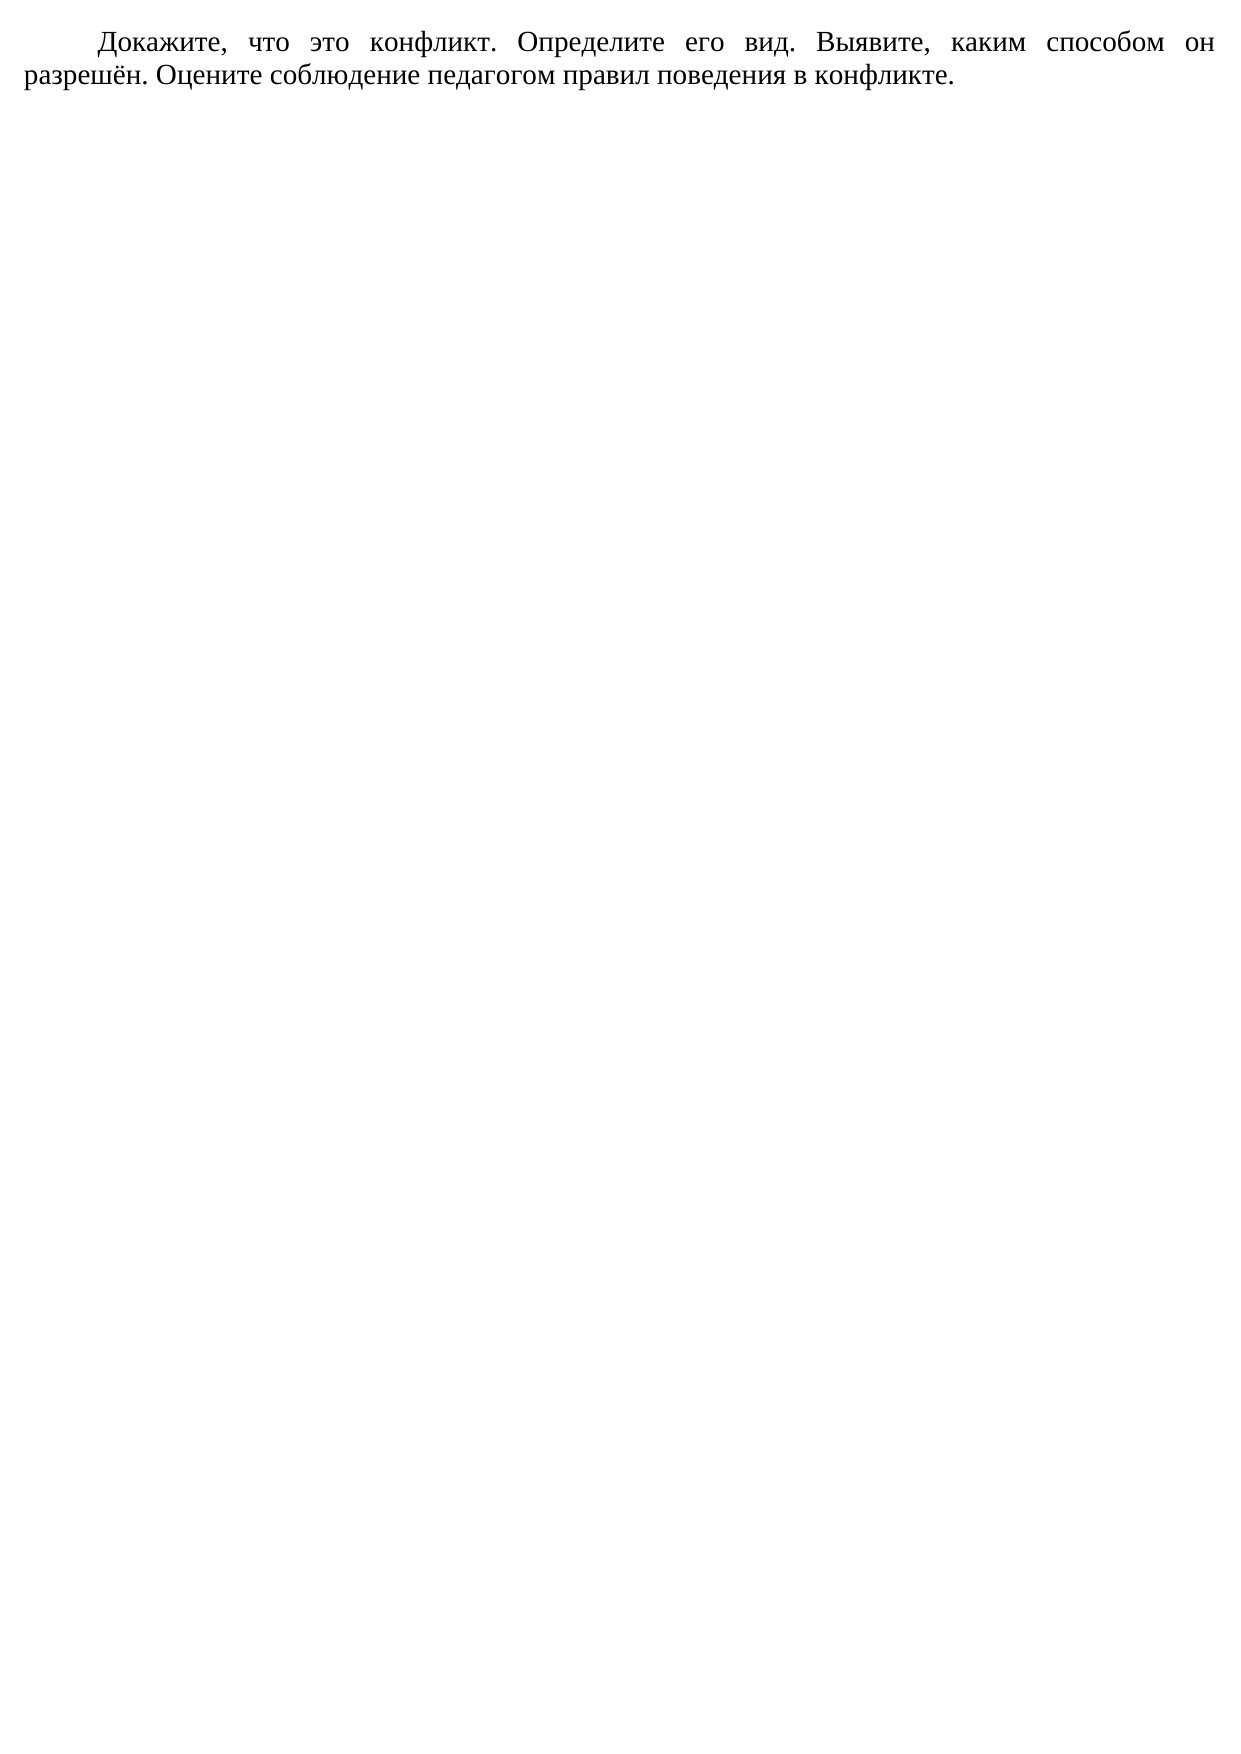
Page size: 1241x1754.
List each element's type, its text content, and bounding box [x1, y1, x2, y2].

text Докажите, что это конфликт. Определите его вид. Выявите, каким способом он разрешён. Оцените соблюдение педагогом правил поведения в конфликте. [24, 24, 1217, 91]
